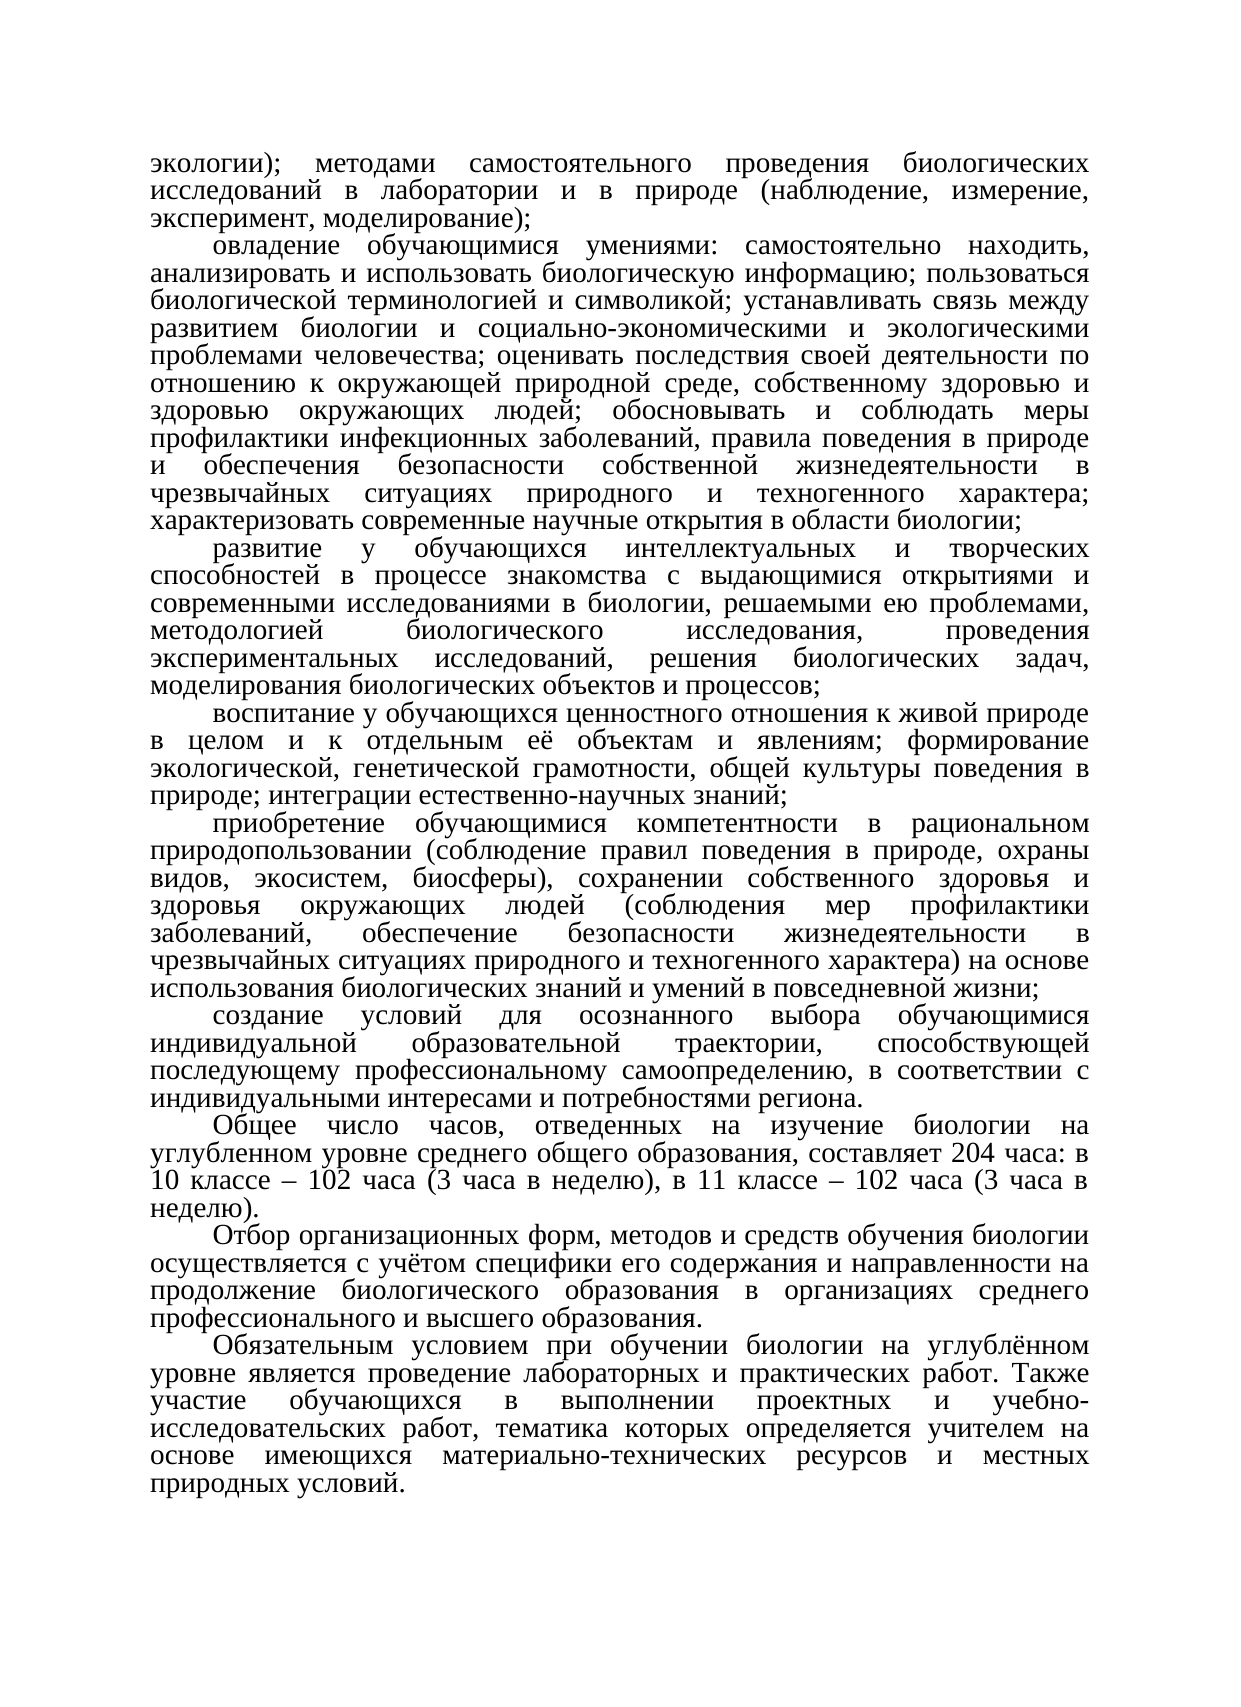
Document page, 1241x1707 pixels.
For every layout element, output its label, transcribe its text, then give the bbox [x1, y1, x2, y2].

text приобретение обучающимися компетентности в рациональном природопользовании (соблюдение правил поведения в природе, охраны видов, экосистем, биосферы), сохранении собственного здоровья и здоровья окружающих людей (соблюдения мер профилактики заболеваний, обеспечение безопасности жизнедеятельности в чрезвычайных ситуациях природного и техногенного характера) на основе использования биологических знаний и умений в повседневной жизни; [150, 810, 1090, 1002]
text воспитание у обучающихся ценностного отношения к живой природе в целом и к отдельным её объектам и явлениям; формирование экологической, генетической грамотности, общей культуры поведения в природе; интеграции естественно-научных знаний; [150, 700, 1090, 810]
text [150, 150, 1090, 232]
text Отбор организационных форм, методов и средств обучения биологии осуществляется с учётом специфики его содержания и направленности на продолжение биологического образования в организациях среднего профессионального и высшего образования. [150, 1222, 1090, 1332]
text Обязательным условием при обучении биологии на углублённом уровне является проведение лабораторных и практических работ. Также участие обучающихся в выполнении проектных и учебно-исследовательских работ, тематика которых определяется учителем на основе имеющихся материально-технических ресурсов и местных природных условий. [150, 1332, 1090, 1497]
text овладение обучающимися умениями: самостоятельно находить, анализировать и использовать биологическую информацию; пользоваться биологической терминологией и символикой; устанавливать связь между развитием биологии и социально-экономическими и экологическими проблемами человечества; оценивать последствия своей деятельности по отношению к окружающей природной среде, собственному здоровью и здоровью окружающих людей; обосновывать и соблюдать меры профилактики инфекционных заболеваний, правила поведения в природе и обеспечения безопасности собственной жизнедеятельности в чрезвычайных ситуациях природного и техногенного характера; характеризовать современные научные открытия в области биологии; [150, 232, 1090, 535]
text развитие у обучающихся интеллектуальных и творческих способностей в процессе знакомства с выдающимися открытиями и современными исследованиями в биологии, решаемыми ею проблемами, методологией биологического исследования, проведения экспериментальных исследований, решения биологических задач, моделирования биологических объектов и процессов; [150, 535, 1090, 700]
text Общее число часов, отведенных на изучение биологии на углубленном уровне среднего общего образования, составляет 204 часа: в 10 классе – 102 часа (3 часа в неделю), в 11 классе – 102 часа (3 часа в неделю). [150, 1112, 1090, 1222]
text создание условий для осознанного выбора обучающимися индивидуальной образовательной траектории, способствующей последующему профессиональному самоопределению, в соответствии с индивидуальными интересами и потребностями региона. [150, 1002, 1090, 1112]
